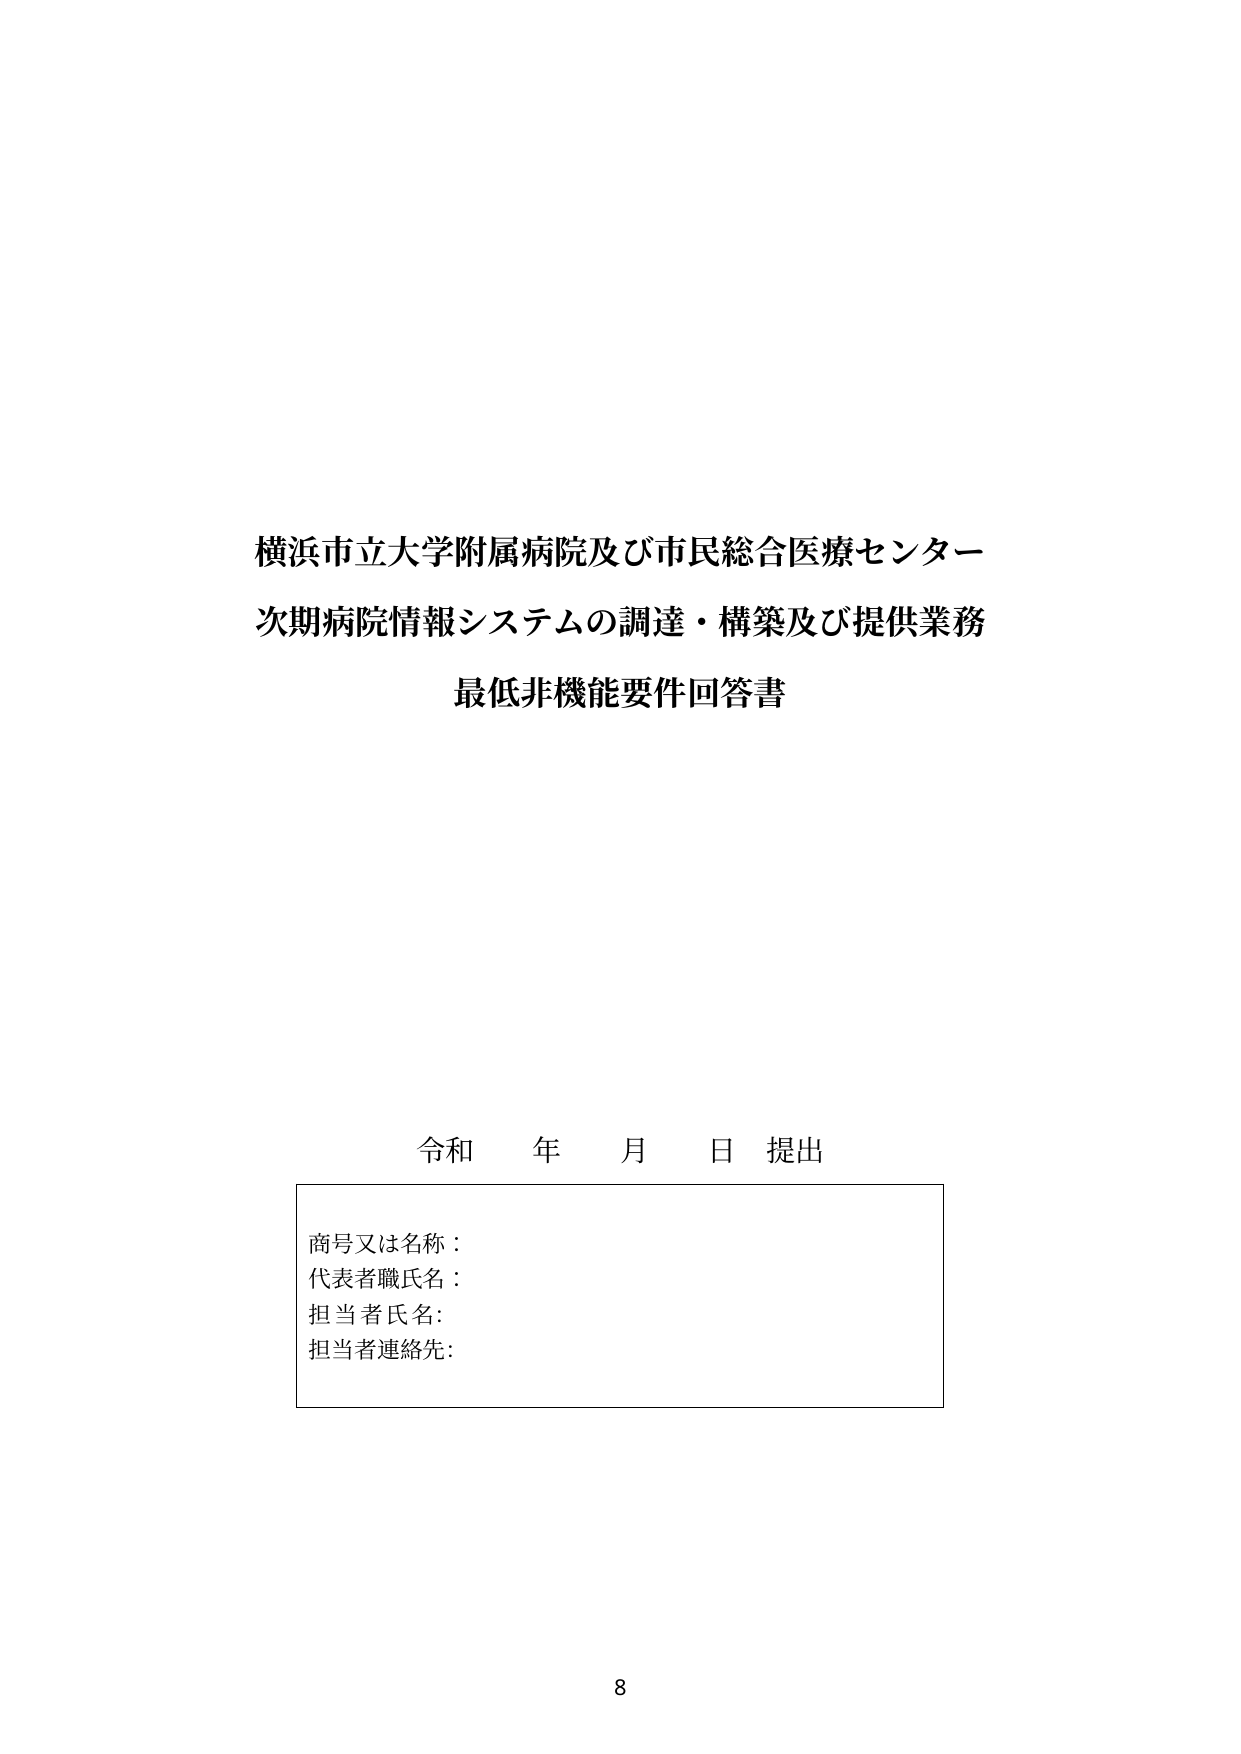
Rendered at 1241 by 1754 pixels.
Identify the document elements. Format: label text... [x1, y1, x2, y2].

text 最低非機能要件回答書 [118, 655, 1122, 726]
text 令和 年 月 日 提出 [118, 1113, 1122, 1183]
text 次期病院情報システムの調達・構築及び提供業務 [118, 585, 1122, 655]
table_header 商号又は名称： 代表者職氏名： 担当者氏名： 担当者連絡先： [297, 1185, 943, 1407]
text 横浜市立大学附属病院及び市民総合医療センター [118, 514, 1122, 585]
